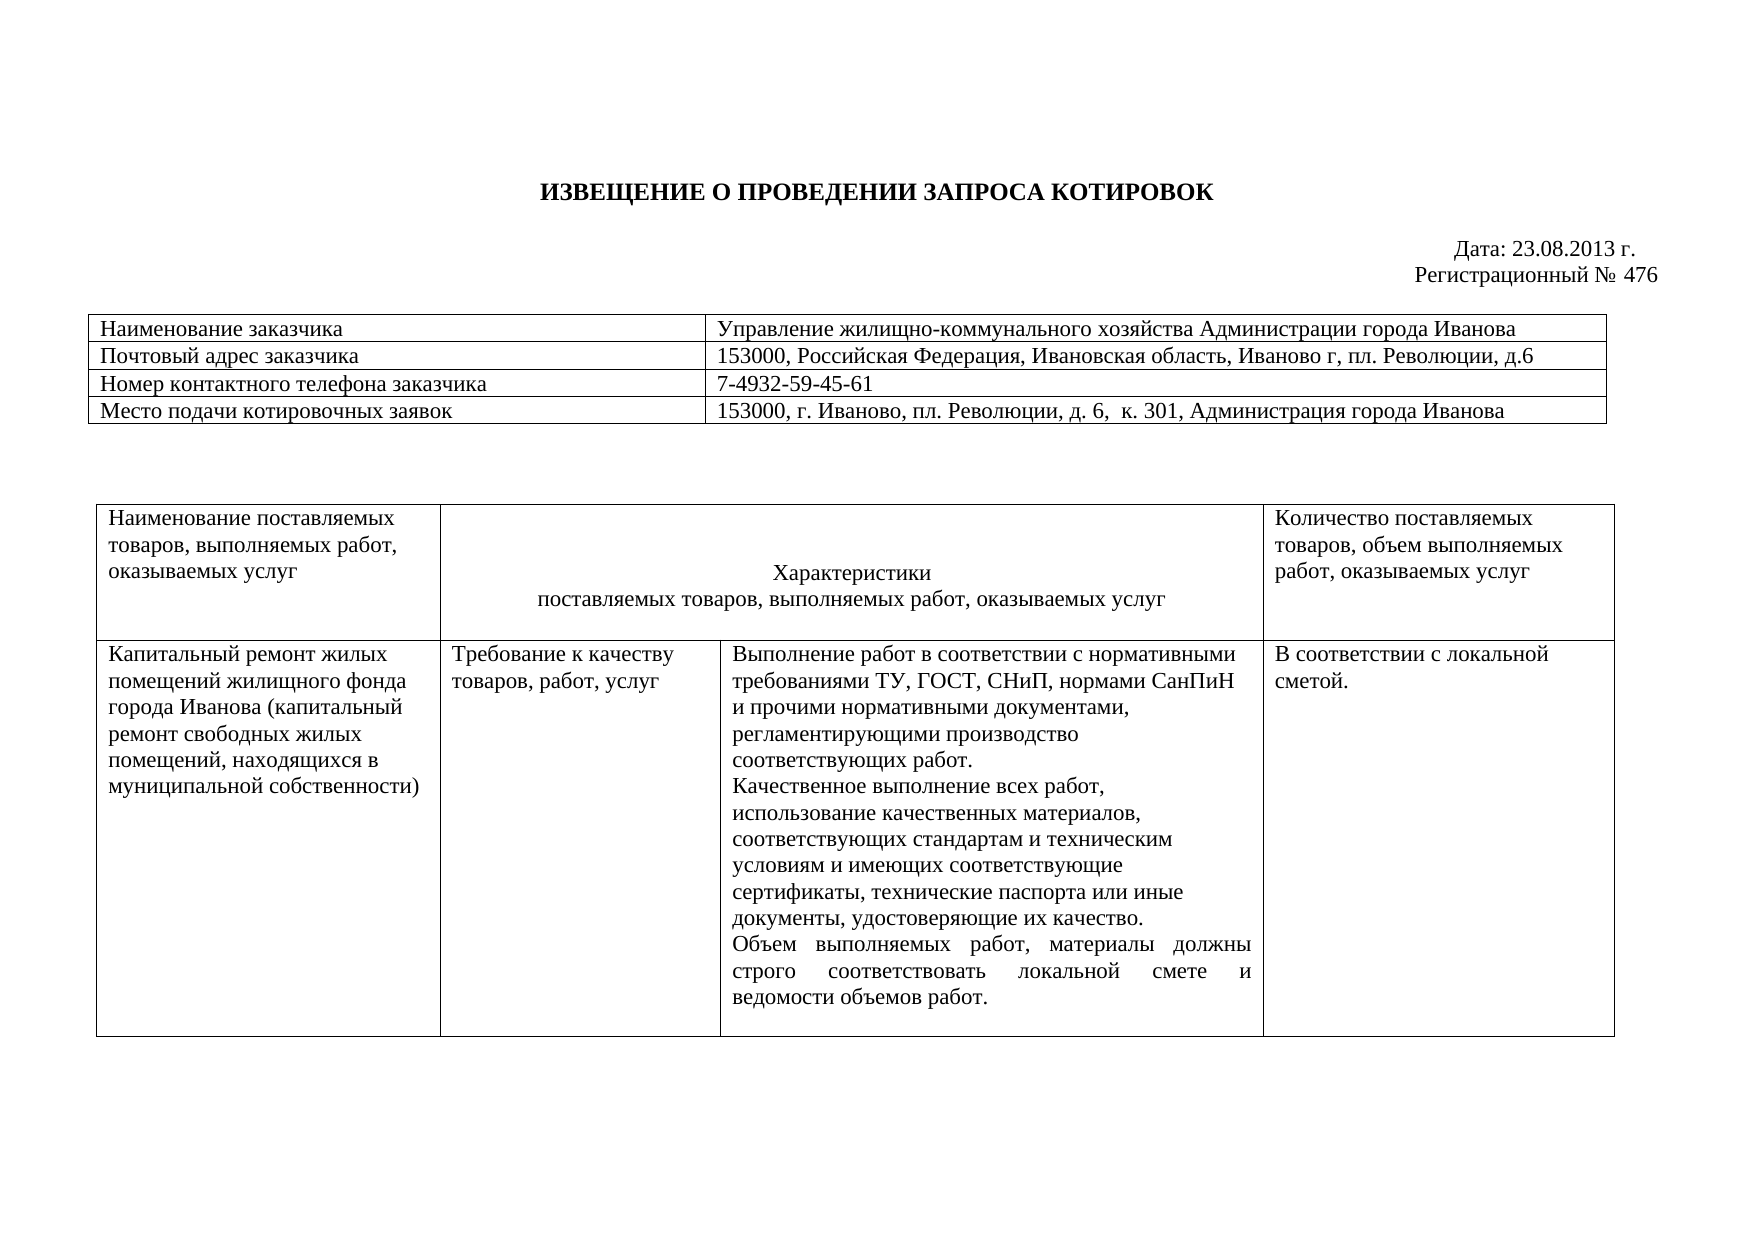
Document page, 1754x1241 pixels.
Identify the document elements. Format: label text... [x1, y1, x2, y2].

table_cell Выполнение работ в соответствии с нормативными требованиями ТУ, ГОСТ, СНиП, нормами СанПиН и прочими нормативными документами, регламентирующими производство соответствующих работ. Качественное выполнение всех работ, использование качественных материалов, соответствующих стандартам и техническим условиям и имеющих соответствующие сертификаты, технические паспорта или иные документы, удостоверяющие их качество. Объем выполняемых работ, материалы должны строго соответствовать локальной смете и ведомости объемов работ. [721, 641, 1263, 1036]
table_header Характеристики поставляемых товаров, выполняемых работ, оказываемых услуг [441, 505, 1263, 639]
text Извещение о проведении запроса котировок [118, 177, 1636, 206]
table_header Наименование поставляемых товаров, выполняемых работ, оказываемых услуг [97, 505, 440, 639]
table_cell Требование к качеству товаров, работ, услуг [441, 641, 720, 1036]
text Регистрационный № 476 [118, 261, 1658, 287]
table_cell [97, 641, 440, 1036]
table_cell Место подачи котировочных заявок [89, 397, 705, 423]
table_cell 7-4932-59-45-61 [706, 370, 1606, 396]
text Дата: 23.08.2013 г. [118, 235, 1636, 261]
table_cell Почтовый адрес заказчика [89, 342, 705, 368]
table_header Наименование заказчика [89, 315, 705, 341]
table_cell 153000, Российская Федерация, Ивановская область, Иваново г, пл. Революции, д.6 [706, 342, 1606, 368]
table_header Количество поставляемых товаров, объем выполняемых работ, оказываемых услуг [1264, 505, 1614, 639]
table_cell Номер контактного телефона заказчика [89, 370, 705, 396]
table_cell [1264, 641, 1614, 1036]
table_cell . Иваново, пл. Революции, д. 6, к. 301, Администрация города Иванова [706, 397, 1606, 423]
table_header Управление жилищно-коммунального хозяйства Администрации города Иванова [706, 315, 1606, 341]
